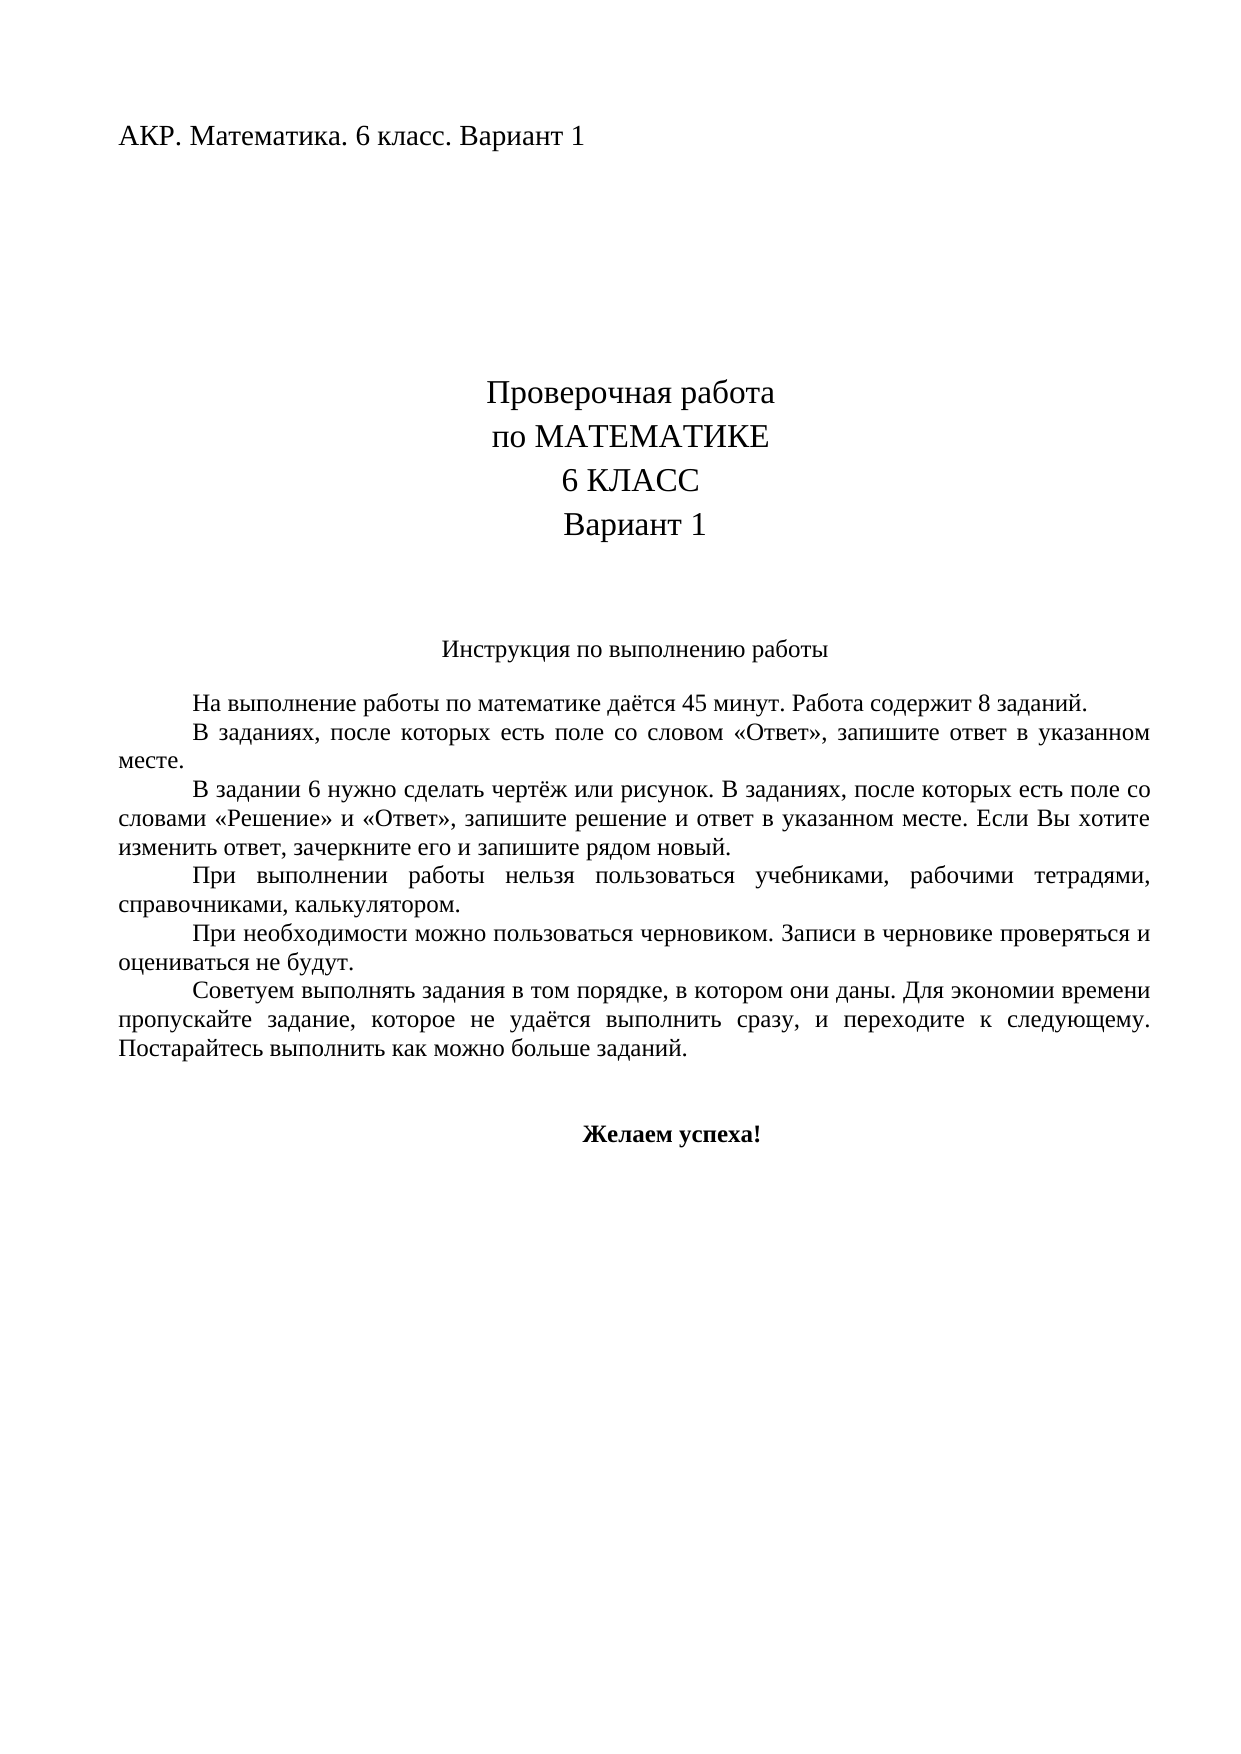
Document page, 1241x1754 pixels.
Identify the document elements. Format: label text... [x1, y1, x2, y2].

text В заданиях, после которых есть поле со словом «Ответ», запишите ответ в указанном месте. [118, 717, 1152, 774]
text На выполнение работы по математике даётся 45 минут. Работа содержит 8 заданий. [118, 688, 1152, 717]
text При выполнении работы нельзя пользоваться учебниками, рабочими тетрадями, справочниками, калькулятором. [118, 861, 1152, 918]
text АКР. Математика. 6 класс. Вариант 1 [118, 118, 1152, 152]
text Желаем успеха! [118, 1119, 1152, 1148]
text Проверочная работа по МАТЕМАТИКЕ 6 КЛАСС Вариант 1 [118, 372, 1152, 543]
text Советуем выполнять задания в том порядке, в котором они даны. Для экономии времени пропускайте задание, которое не удаётся выполнить сразу, и переходите к следующему. Постарайтесь выполнить как можно больше заданий. [118, 976, 1152, 1062]
text При необходимости можно пользоваться черновиком. Записи в черновике проверяться и оцениваться не будут. [118, 918, 1152, 976]
text В задании 6 нужно сделать чертёж или рисунок. В заданиях, после которых есть поле со словами «Решение» и «Ответ», запишите решение и ответ в указанном месте. Если Вы хотите изменить ответ, зачеркните его и запишите рядом новый. [118, 774, 1152, 861]
text Инструкция по выполнению работы [118, 634, 1152, 663]
